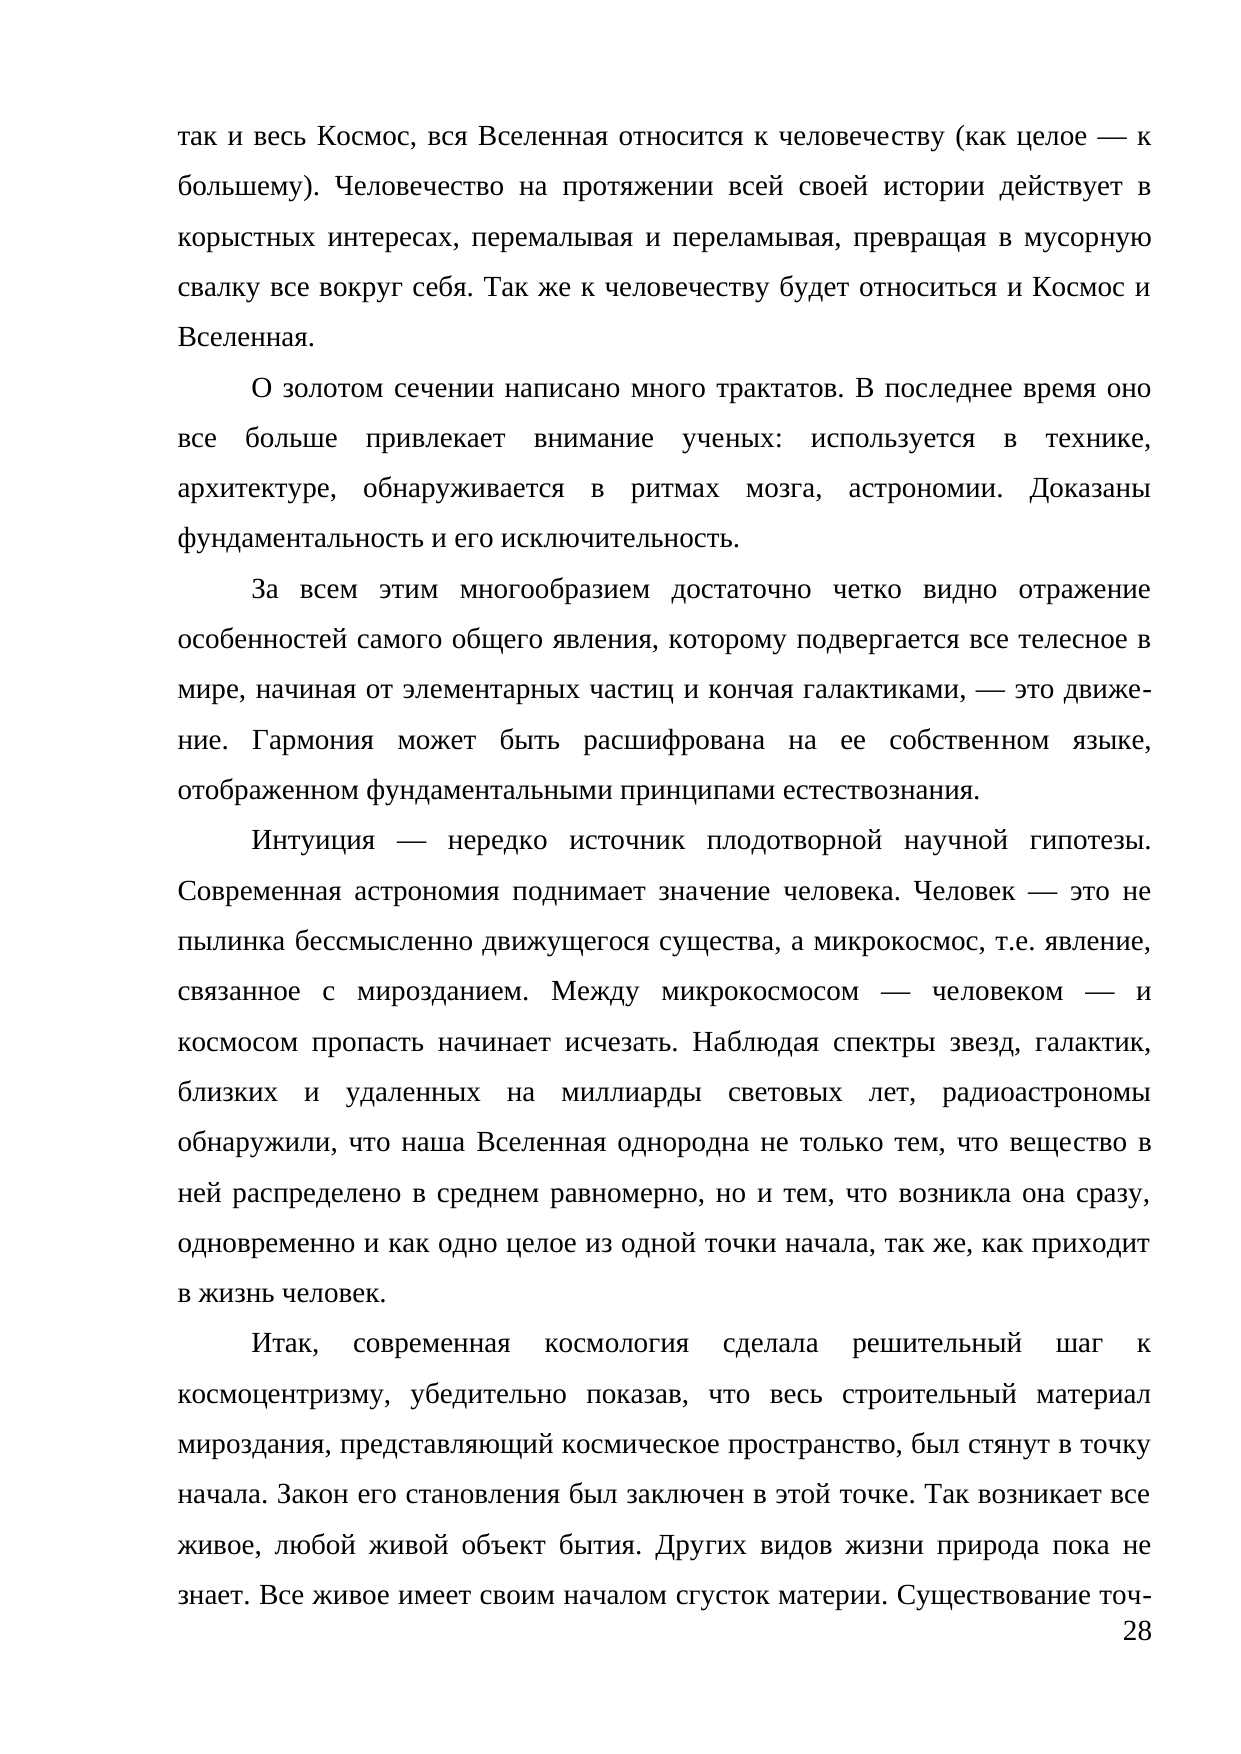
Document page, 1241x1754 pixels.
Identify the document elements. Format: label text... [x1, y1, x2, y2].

text О золотом сечении написано много трактатов. В последнее время оно все больше привлекает внимание ученых: используется в технике, архитектуре, обнаруживается в ритмах мозга, астрономии. Доказаны фундаментальность и его исключительность. [177, 370, 1152, 554]
text Интуиция — нередко источник плодотворной научной гипотезы. Современная астрономия поднимает значение человека. Человек — это не пылинка бессмысленно движущегося существа, а микрокосмос, т.е. явление, связанное с мирозданием. Между микрокосмосом — человеком — и космосом пропасть начинает исчезать. Наблюдая спектры звезд, галактик, близких и удаленных на миллиарды световых лет, радиоастрономы обнаружили, что наша Вселенная однородна не только тем, что вещество в ней распределено в среднем равномерно, но и тем, что возникла она сразу, одновременно и как одно целое из одной точки начала, так же, как приходит в жизнь человек. [177, 822, 1152, 1309]
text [177, 118, 1152, 353]
text За всем этим многообразием достаточно четко видно отражение особенностей самого общего явления, которому подвергается все телесное в мире, начиная от элементарных частиц и кончая галактиками, — это движение. Гармония может быть расшифрована на ее собственном языке, отображенном фундаментальными принципами естествознания. [177, 571, 1152, 806]
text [177, 1326, 1152, 1611]
